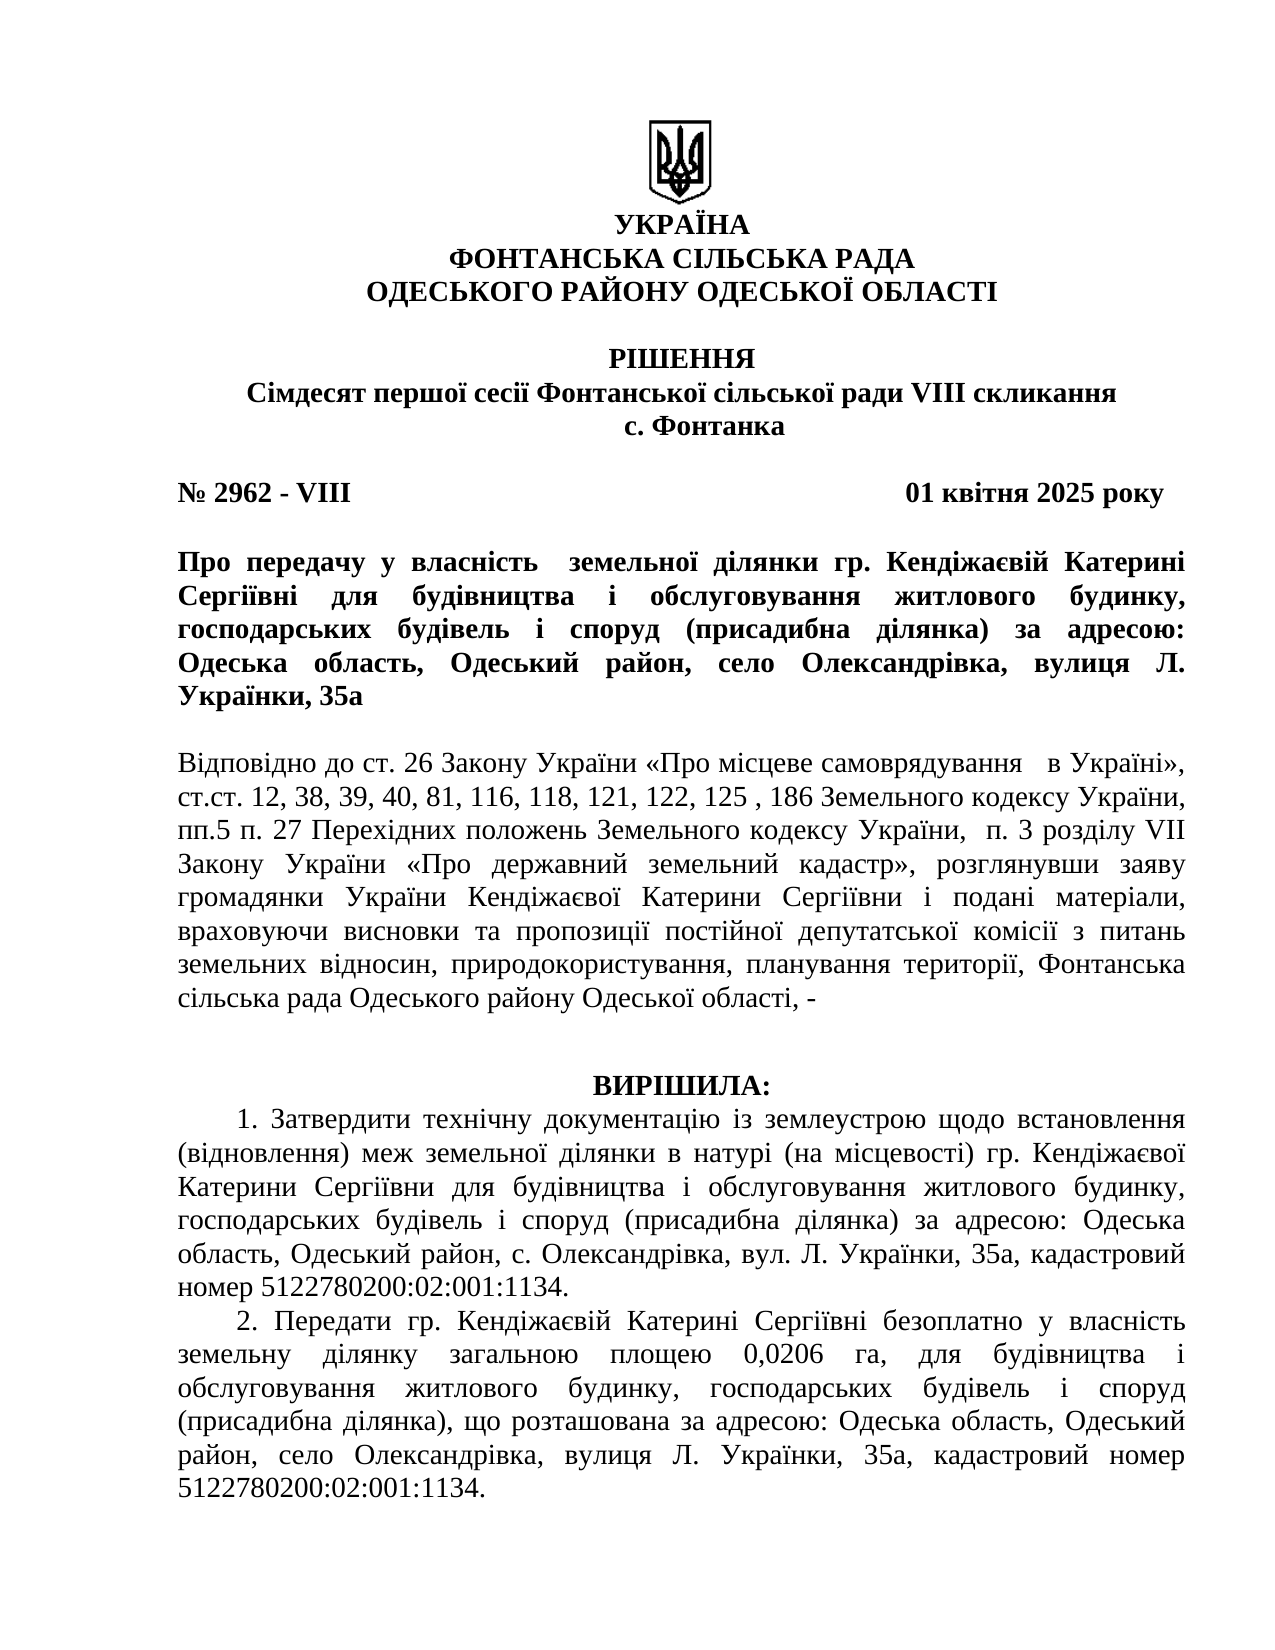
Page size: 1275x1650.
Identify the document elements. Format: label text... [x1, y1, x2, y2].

text 1. Затвердити технічну документацію із землеустрою щодо встановлення (відновлення) меж земельної ділянки в натурі (на місцевості) гр. Кендіжаєвої Катерини Сергіївни для будівництва і обслуговування житлового будинку, господарських будівель і споруд (присадибна ділянка) за адресою: Одеська область, Одеський район, с. Олександрівка, вул. Л. Українки, 35а, кадастровий номер 5122780200:02:001:1134. [177, 1102, 1186, 1303]
subtitle № 2962 - VIII 01 квітня 2025 року [177, 476, 1186, 509]
text Про передачу у власність земельної ділянки гр. Кендіжаєвій Катерині Сергіївні для будівництва і обслуговування житлового будинку, господарських будівель і споруд (присадибна ділянка) за адресою: Одеська область, Одеський район, село Олександрівка, вулиця Л. Українки, 35а [177, 544, 1186, 712]
text Відповідно до ст. 26 Закону України «Про місцеве самоврядування в Україні», ст.ст. 12, 38, 39, 40, 81, 116, 118, 121, 122, 125 , 186 Земельного кодексу України, пп.5 п. 27 Перехідних положень Земельного кодексу України, п. 3 розділу VII Закону України «Про державний земельний кадастр», розглянувши заяву громадянки України Кендіжаєвої Катерини Сергіївни і подані матеріали, враховуючи висновки та пропозиції постійної депутатської комісії з питань земельних відносин, природокористування, планування території, Фонтанська сільська рада Одеського району Одеської області, - [177, 745, 1186, 1014]
list Сімдесят першої сесії Фонтанської сільської ради VIII скликання с. Фонтанка [177, 375, 1186, 442]
list ОДЕСЬКОГО РАЙОНУ ОДЕСЬКОЇ ОБЛАСТІ [177, 274, 1186, 308]
picture [647, 118, 717, 208]
list ФОНТАНСЬКА СІЛЬСЬКА РАДА [177, 241, 1186, 274]
list УКРАЇНА [177, 207, 1186, 241]
text 2. Передати гр. Кендіжаєвій Катерині Сергіївні безоплатно у власність земельну ділянку загальною площею 0,0206 га, для будівництва і обслуговування житлового будинку, господарських будівель і споруд (присадибна ділянка), що розташована за адресою: Одеська область, Одеський район, село Олександрівка, вулиця Л. Українки, 35а, кадастровий номер 5122780200:02:001:1134. [177, 1303, 1186, 1504]
list РІШЕННЯ [177, 341, 1186, 375]
text ВИРІШИЛА: [177, 1068, 1186, 1102]
